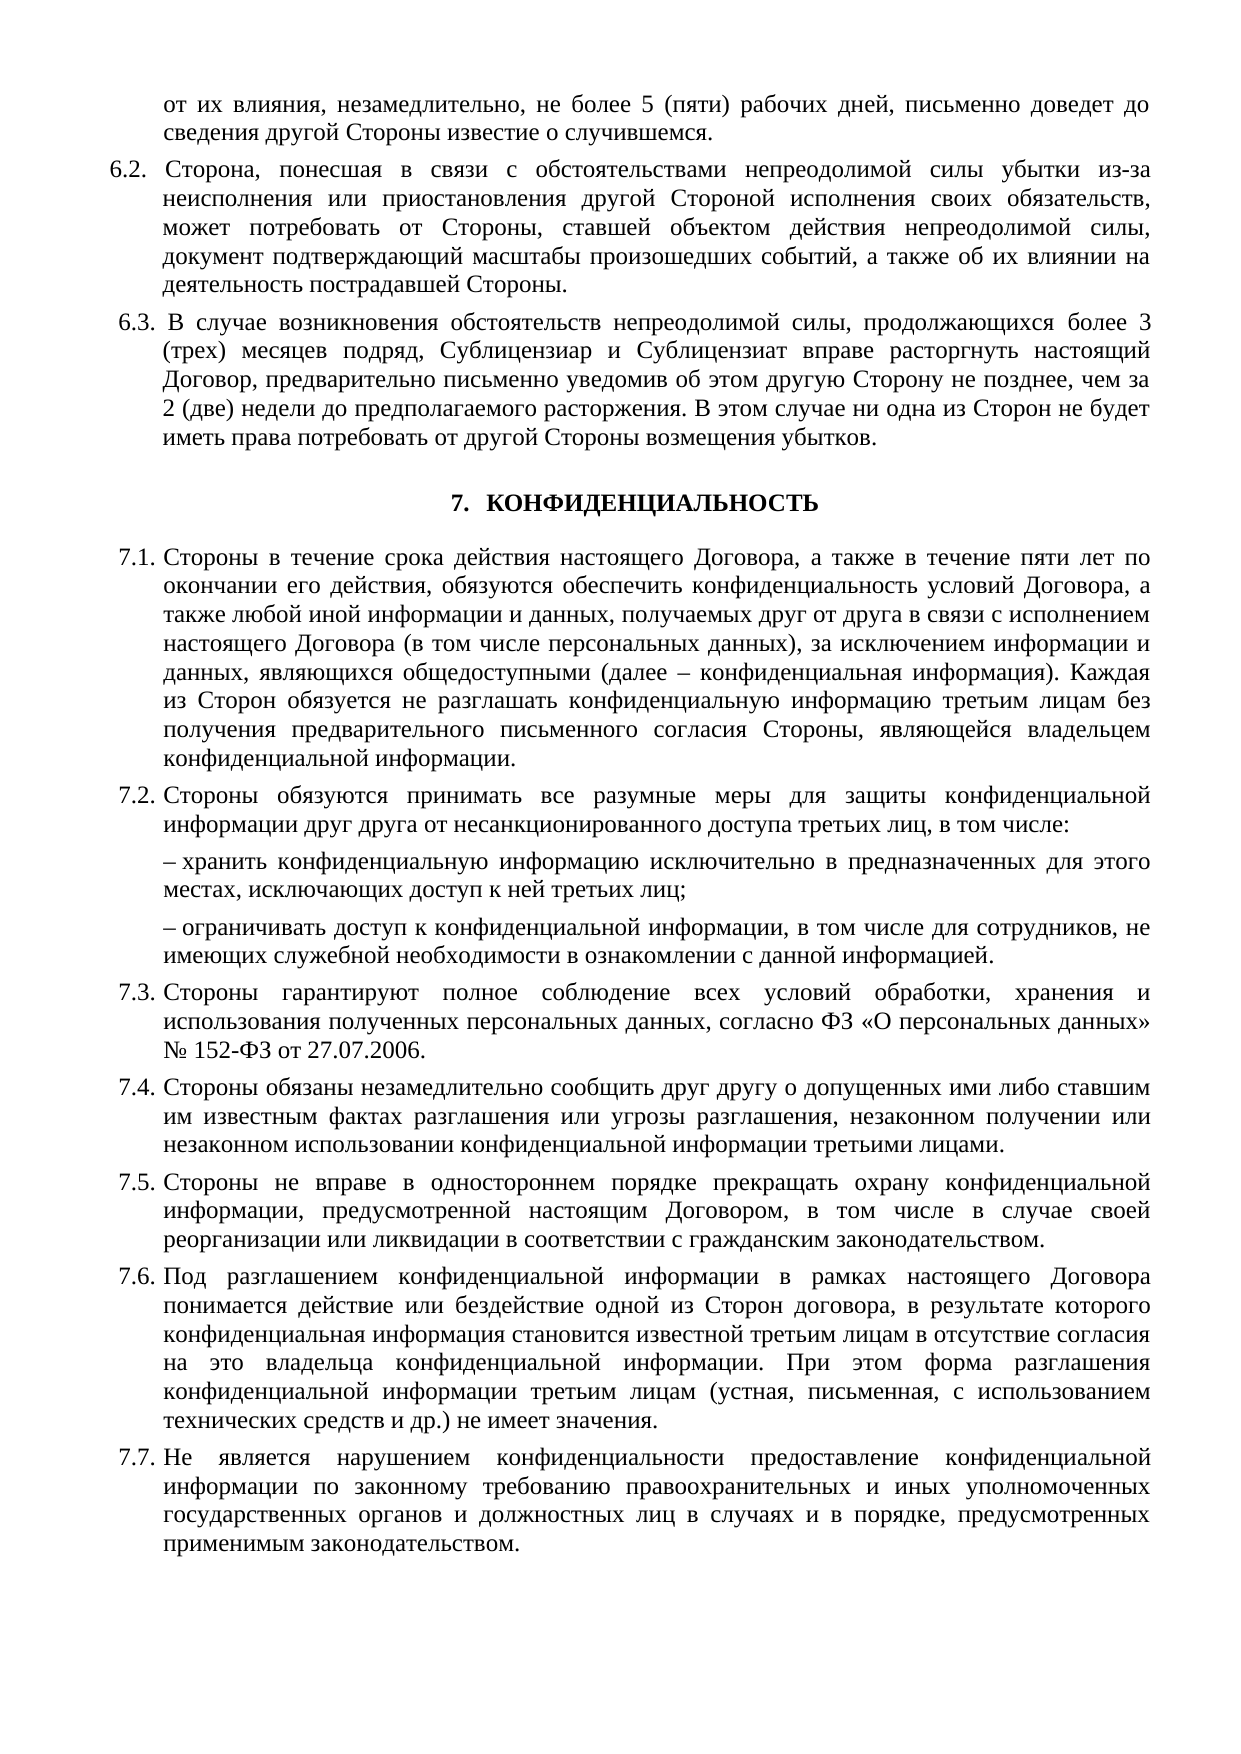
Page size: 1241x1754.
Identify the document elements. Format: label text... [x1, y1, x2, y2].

subtitle Стороны обязаны незамедлительно сообщить друг другу о допущенных ими либо ставшим им известным фактах разглашения или угрозы разглашения, незаконном получении или незаконном использовании конфиденциальной информации третьими лицами. [118, 1072, 1152, 1158]
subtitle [118, 89, 1152, 146]
text 6.3. В случае возникновения обстоятельств непреодолимой силы, продолжающихся более 3 (трех) месяцев подряд, Сублицензиар и Сублицензиат вправе расторгнуть настоящий Договор, предварительно письменно уведомив об этом другую Cторону не позднее, чем за 2 (две) недели до предполагаемого расторжения. В этом случае ни одна из Сторон не будет иметь права потребовать от другой Стороны возмещения убытков. [118, 307, 1152, 450]
subtitle Стороны в течение срока действия настоящего Договора, а также в течение пяти лет по окончании его действия, обязуются обеспечить конфиденциальность условий Договора, а также любой иной информации и данных, получаемых друг от друга в связи с исполнением настоящего Договора (в том числе персональных данных), за исключением информации и данных, являющихся общедоступными (далее – конфиденциальная информация). Каждая из Сторон обязуется не разглашать конфиденциальную информацию третьим лицам без получения предварительного письменного согласия Стороны, являющейся владельцем конфиденциальной информации. [118, 542, 1152, 772]
subtitle Не является нарушением конфиденциальности предоставление конфиденциальной информации по законному требованию правоохранительных и иных уполномоченных государственных органов и должностных лиц в случаях и в порядке, предусмотренных применимым законодательством. [118, 1442, 1152, 1557]
subtitle Стороны гарантируют полное соблюдение всех условий обработки, хранения и использования полученных персональных данных, согласно ФЗ «О персональных данных» № 152-ФЗ от 27.07.2006. [118, 977, 1152, 1064]
subtitle Под разглашением конфиденциальной информации в рамках настоящего Договора понимается действие или бездействие одной из Сторон договора, в результате которого конфиденциальная информация становится известной третьим лицам в отсутствие согласия на это владельца конфиденциальной информации. При этом форма разглашения конфиденциальной информации третьим лицам (устная, письменная, с использованием технических средств и др.) не имеет значения. [118, 1261, 1152, 1434]
text 6.2. Сторона, понесшая в связи с обстоятельствами непреодолимой силы убытки из-за неисполнения или приостановления другой Стороной исполнения своих обязательств, может потребовать от Стороны, ставшей объектом действия непреодолимой силы, документ подтверждающий масштабы произошедших событий, а также об их влиянии на деятельность пострадавшей Стороны. [109, 154, 1152, 298]
subtitle Конфиденциальность [118, 488, 1152, 517]
subtitle Стороны обязуются принимать все разумные меры для защиты конфиденциальной информации друг друга от несанкционированного доступа третьих лиц, в том числе: [118, 780, 1152, 837]
subtitle – хранить конфиденциальную информацию исключительно в предназначенных для этого местах, исключающих доступ к ней третьих лиц; [163, 846, 1152, 903]
subtitle – ограничивать доступ к конфиденциальной информации, в том числе для сотрудников, не имеющих служебной необходимости в ознакомлении с данной информацией. [163, 912, 1152, 969]
subtitle Стороны не вправе в одностороннем порядке прекращать охрану конфиденциальной информации, предусмотренной настоящим Договором, в том числе в случае своей реорганизации или ликвидации в соответствии с гражданским законодательством. [118, 1167, 1152, 1253]
